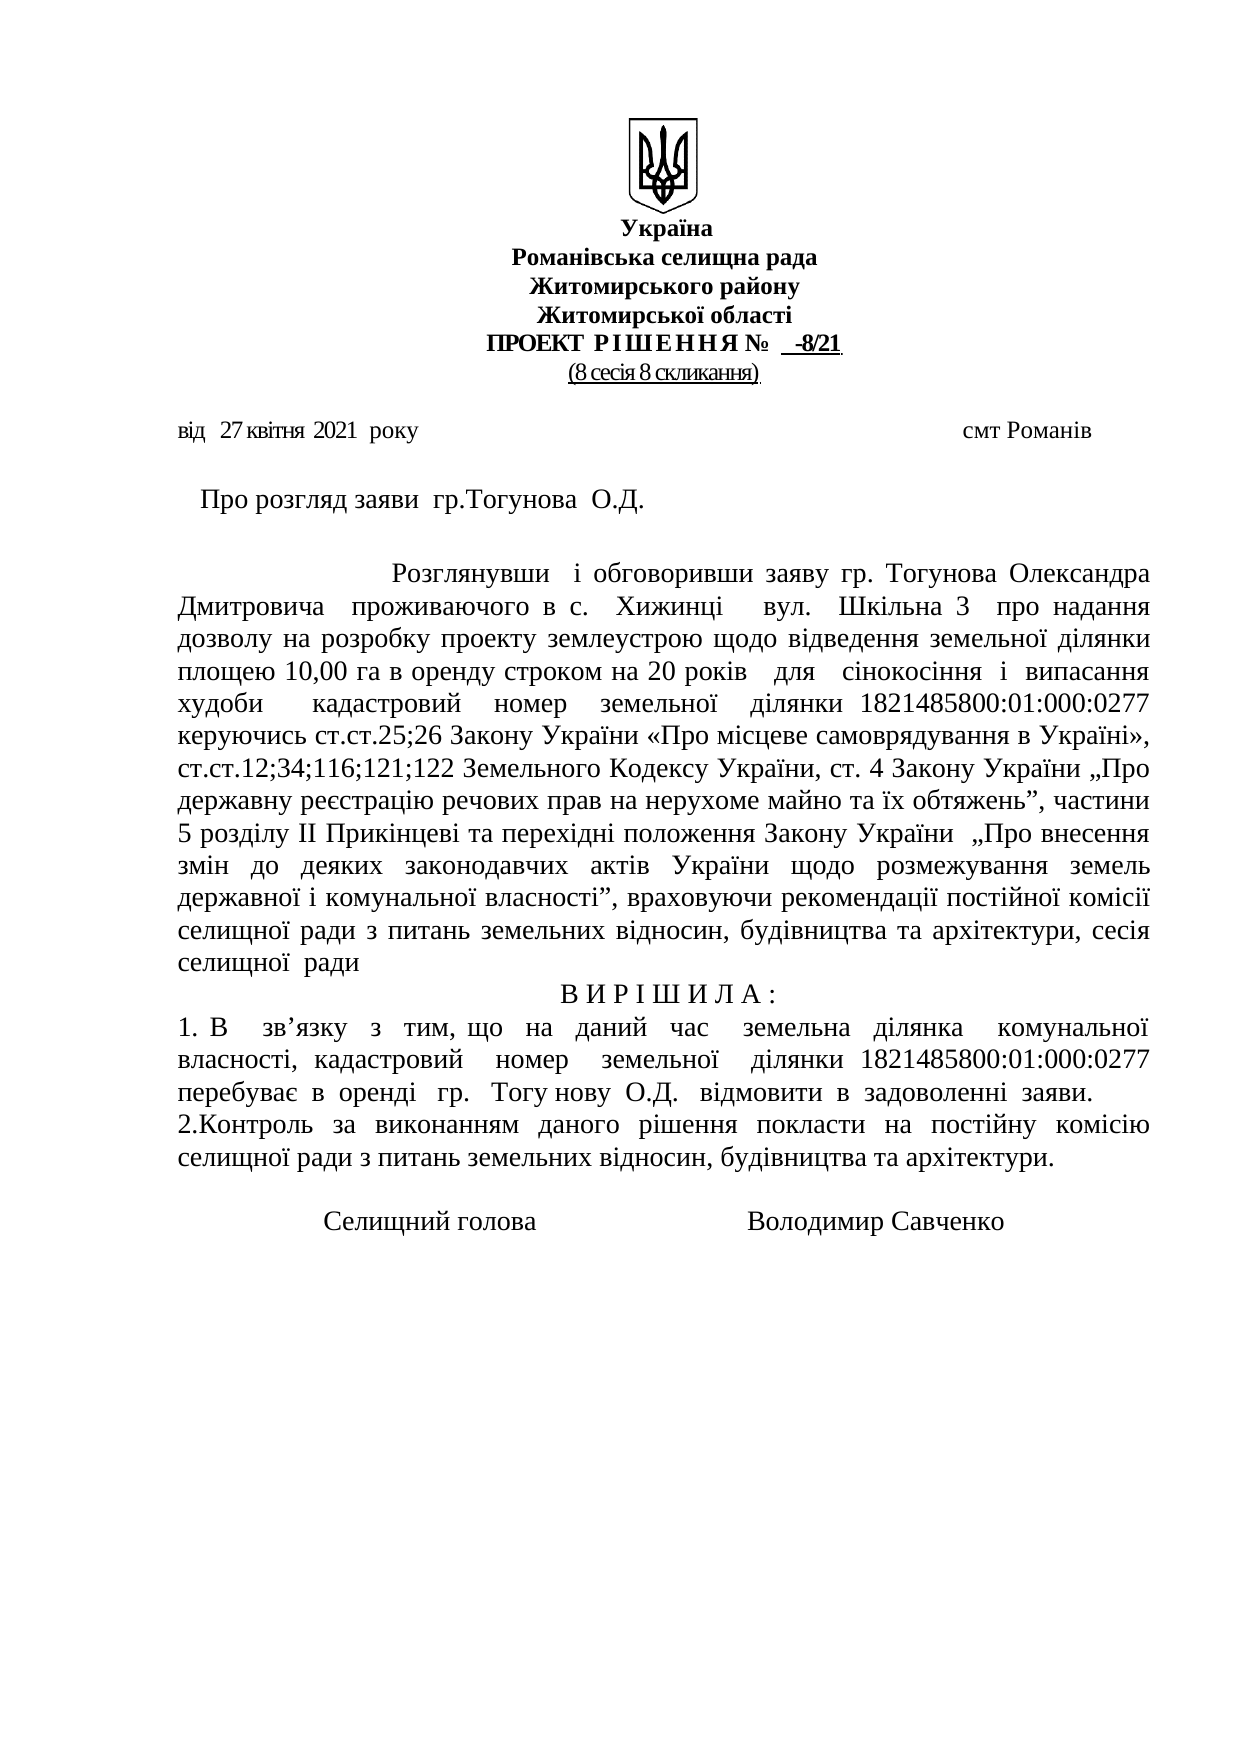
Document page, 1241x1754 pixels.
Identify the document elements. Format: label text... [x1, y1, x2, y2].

text ПРОЕКТ Р І Ш Е Н Н Я № -8/21 [177, 328, 1152, 357]
text Житомирської області [177, 300, 1152, 328]
text (8 сесія 8 скликання) [177, 357, 1152, 386]
text від 27 квітня 2021 року смт Романів [177, 415, 1152, 443]
text Селищний голова Володимир Савченко [177, 1204, 1152, 1237]
text 2.Контроль за виконанням даного рішення покласти на постійну комісію селищної ради з питань земельних відносин, будівництва та архітектури. [177, 1107, 1152, 1172]
text В И Р І Ш И Л А : [177, 978, 1152, 1010]
text Україна [177, 213, 1149, 242]
picture [628, 118, 698, 214]
table_header Про розгляд заяви гр.Тогунова О.Д. [189, 482, 732, 556]
text 1. В зв’язку з тим, що на даний час земельна ділянка комунальної власності, кадастровий номер земельної ділянки 1821485800:01:000:0277 перебуває в оренді гр. Тогу нову О.Д. відмовити в задоволенні заяви. [177, 1010, 1152, 1107]
text Романівська селищна рада [177, 242, 1152, 271]
text Житомирського району [177, 271, 1152, 300]
text Розглянувши і обговоривши заяву гр. Тогунова Олександра Дмитровича проживаючого в с. Хижинці вул. Шкільна 3 про надання дозволу на розробку проекту землеустрою щодо відведення земельної ділянки площею 10,00 га в оренду строком на 20 років для сінокосіння і випасання худоби кадастровий номер земельної ділянки 1821485800:01:000:0277 керуючись ст.ст.25;26 Закону України «Про місцеве самоврядування в Україні», ст.ст.12;34;116;121;122 Земельного Кодексу України, ст. 4 Закону України „Про державну реєстрацію речових прав на нерухоме майно та їх обтяжень”, частини 5 розділу ІІ Прикінцеві та перехідні положення Закону України „Про внесення змін до деяких законодавчих актів України щодо розмежування земель державної і комунальної власності”, враховуючи рекомендації постійної комісії селищної ради з питань земельних відносин, будівництва та архітектури, сесія селищної ради [177, 556, 1152, 978]
